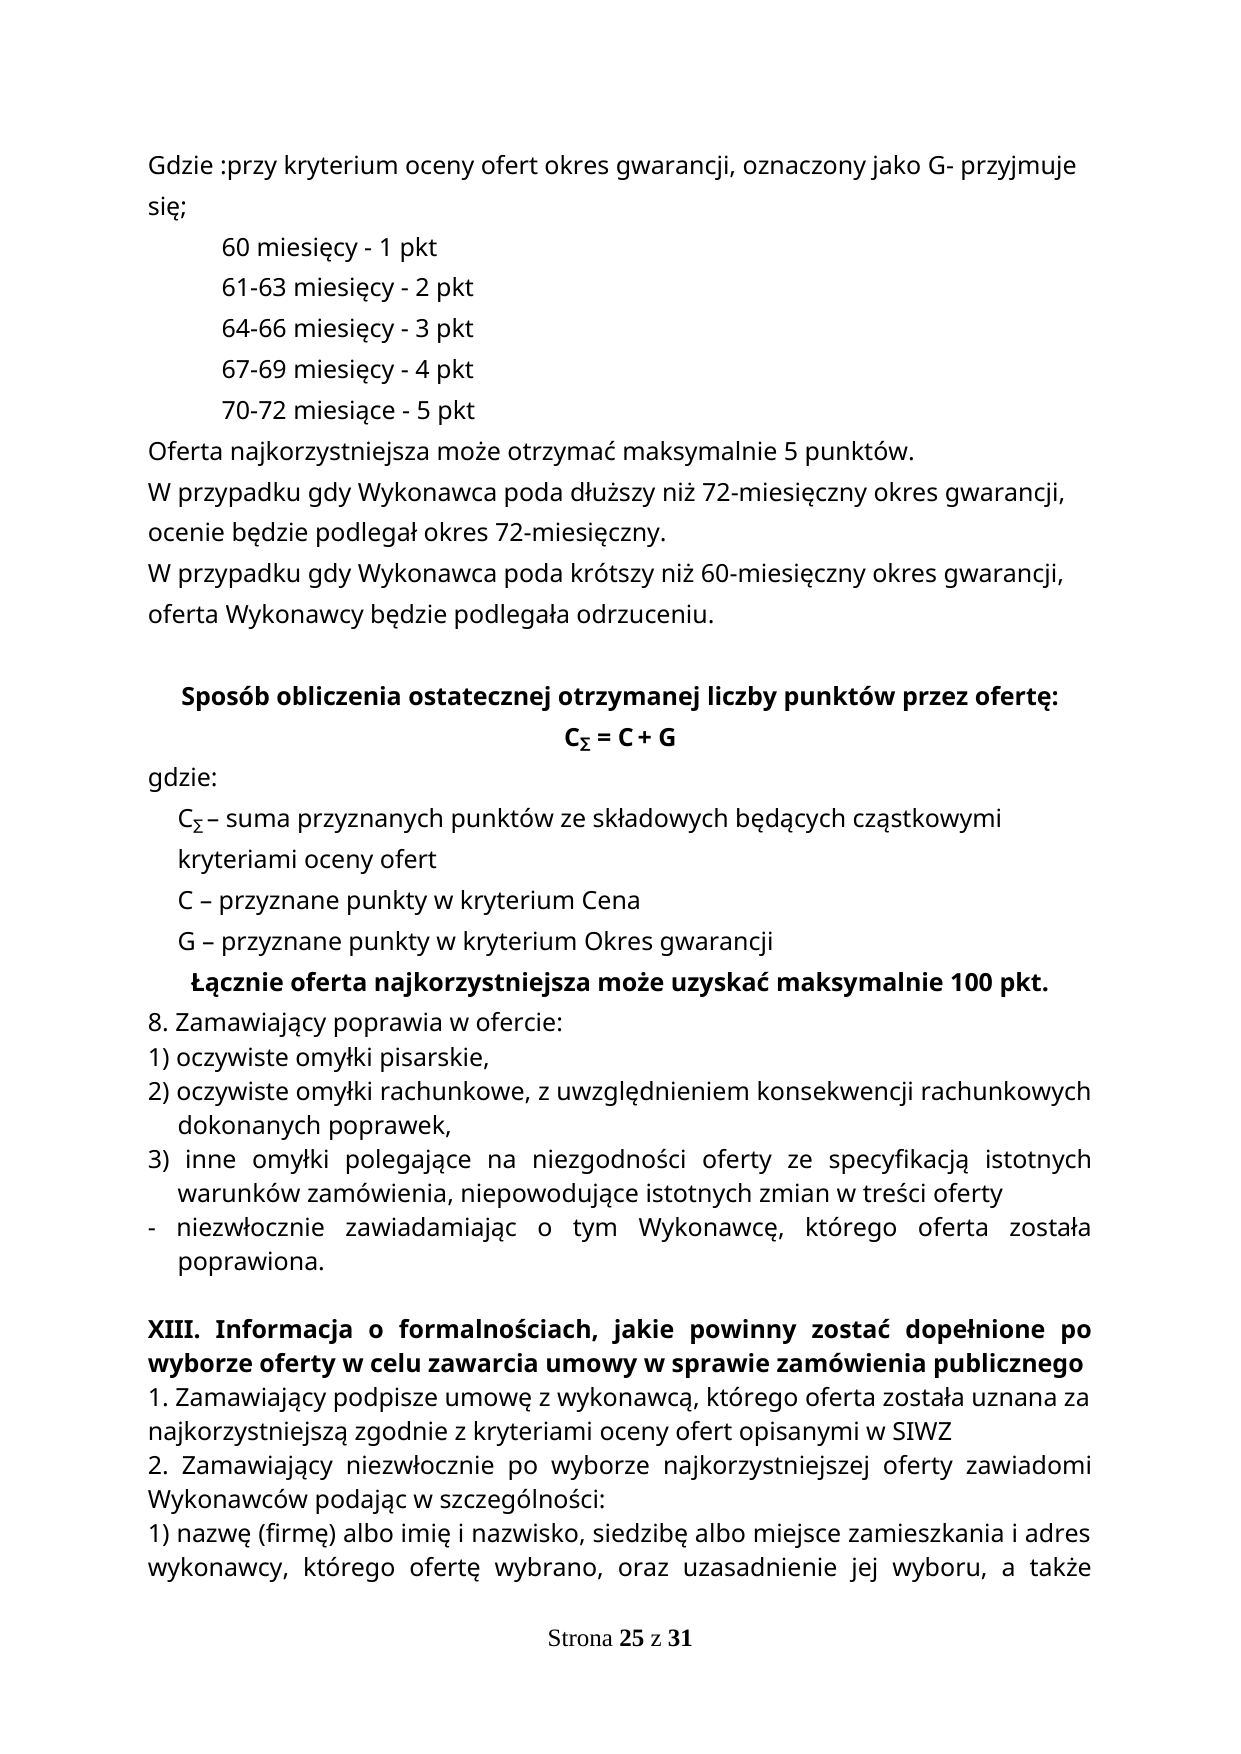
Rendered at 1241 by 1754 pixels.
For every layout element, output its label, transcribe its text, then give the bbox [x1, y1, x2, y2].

text 2. Zamawiający niezwłocznie po wyborze najkorzystniejszej oferty zawiadomi Wykonawców podając w szczególności: [148, 1448, 1093, 1516]
text C∑ = C + G [148, 719, 1093, 753]
text 67-69 miesięcy - 4 pkt [221, 352, 1093, 386]
text gdzie: [148, 760, 1093, 794]
text 1) oczywiste omyłki pisarskie, [148, 1039, 1093, 1073]
text - niezwłocznie zawiadamiając o tym Wykonawcę, którego oferta została poprawiona. [148, 1209, 1093, 1278]
text G – przyznane punkty w kryterium Okres gwarancji [177, 923, 1093, 957]
text najkorzystniejszą zgodnie z kryteriami oceny ofert opisanymi w SIWZ [148, 1414, 1093, 1448]
text Oferta najkorzystniejsza może otrzymać maksymalnie 5 punktów. [148, 433, 1093, 467]
text Łącznie oferta najkorzystniejsza może uzyskać maksymalnie 100 pkt. [148, 964, 1093, 998]
text Sposób obliczenia ostatecznej otrzymanej liczby punktów przez ofertę: [148, 678, 1093, 712]
text W przypadku gdy Wykonawca poda krótszy niż 60-miesięczny okres gwarancji, oferta Wykonawcy będzie podlegała odrzuceniu. [148, 556, 1093, 631]
text C∑ – suma przyznanych punktów ze składowych będących cząstkowymi kryteriami oceny ofert [177, 801, 1093, 876]
text 3) inne omyłki polegające na niezgodności oferty ze specyfikacją istotnych warunków zamówienia, niepowodujące istotnych zmian w treści oferty [148, 1141, 1093, 1209]
text C – przyznane punkty w kryterium Cena [177, 883, 1093, 917]
text 8. Zamawiający poprawia w ofercie: [148, 1005, 1093, 1039]
text 70-72 miesiące - 5 pkt [221, 393, 1093, 427]
text 60 miesięcy - 1 pkt [221, 229, 1093, 263]
text XIII. Informacja o formalnościach, jakie powinny zostać dopełnione po wyborze oferty w celu zawarcia umowy w sprawie zamówienia publicznego [148, 1312, 1093, 1380]
text 2) oczywiste omyłki rachunkowe, z uwzględnieniem konsekwencji rachunkowych dokonanych poprawek, [148, 1073, 1093, 1141]
text W przypadku gdy Wykonawca poda dłuższy niż 72-miesięczny okres gwarancji, ocenie będzie podlegał okres 72-miesięczny. [148, 474, 1093, 549]
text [148, 1516, 1093, 1584]
text Gdzie :przy kryterium oceny ofert okres gwarancji, oznaczony jako G- przyjmuje się; [148, 148, 1093, 222]
text 61-63 miesięcy - 2 pkt [221, 270, 1093, 304]
text 1. Zamawiający podpisze umowę z wykonawcą, którego oferta została uznana za [148, 1380, 1093, 1414]
text 64-66 miesięcy - 3 pkt [221, 311, 1093, 345]
